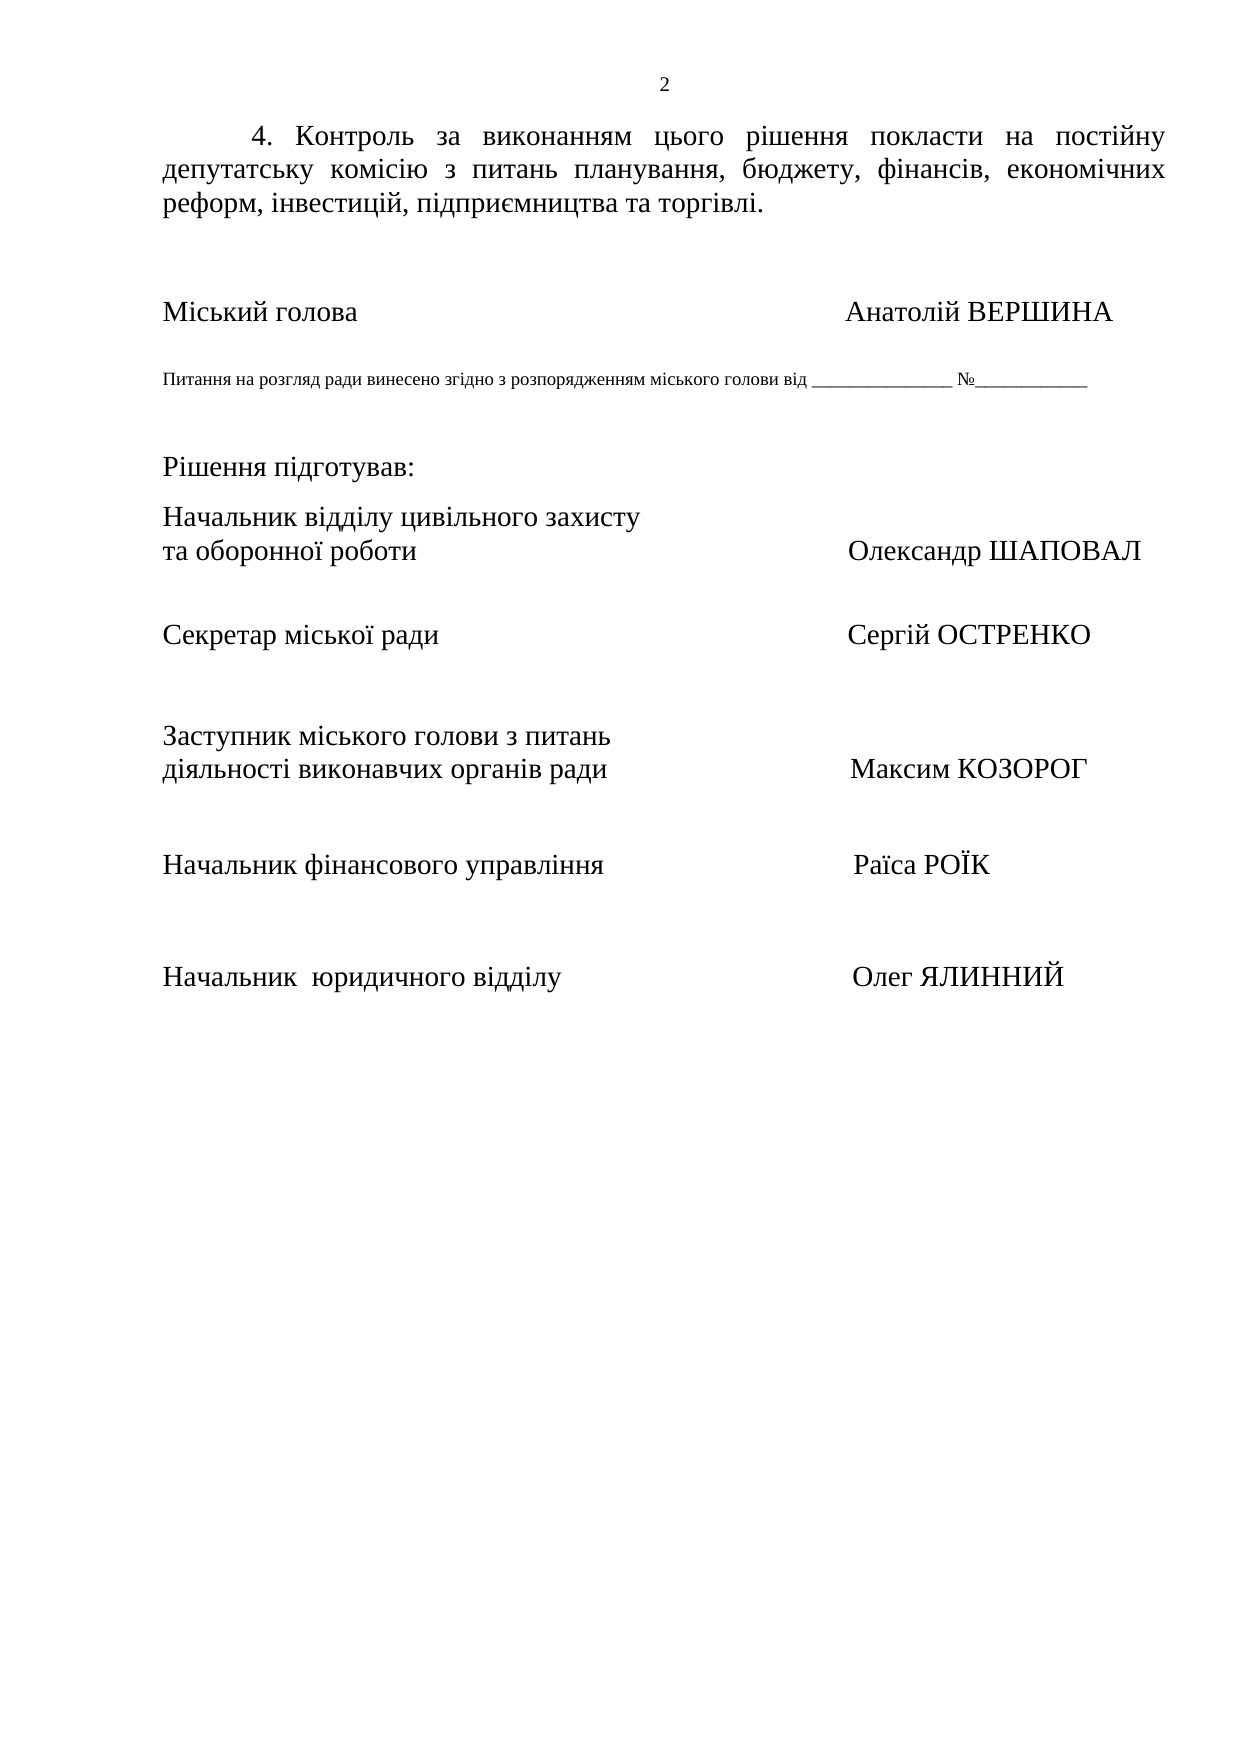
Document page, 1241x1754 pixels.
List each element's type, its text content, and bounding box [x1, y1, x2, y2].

text діяльності виконавчих органів ради Максим КОЗОРОГ [162, 751, 1196, 785]
text Секретар міської ради Сергій ОСТРЕНКО [162, 617, 1167, 651]
text та оборонної роботи Олександр ШАПОВАЛ [162, 533, 1167, 567]
text 4. Контроль за виконанням цього рішення покласти на постійну депутатську комісію з питань планування, бюджету, фінансів, економічних реформ, інвестицій, підприємництва та торгівлі. [162, 118, 1167, 219]
text Начальник відділу цивільного захисту [162, 499, 1167, 533]
text Рішення підготував: [162, 449, 1167, 483]
text Начальник юридичного відділу Олег ЯЛИННИЙ [162, 959, 1167, 993]
text Міський голова Анатолій ВЕРШИНА [162, 294, 1167, 328]
text Питання на розгляд ради винесено згідно з розпорядженням міського голови від _______________ №____________ [162, 368, 1167, 390]
text Заступник міського голови з питань [162, 718, 1196, 751]
text Начальник фінансового управління Раїса РОЇК [162, 847, 1183, 881]
